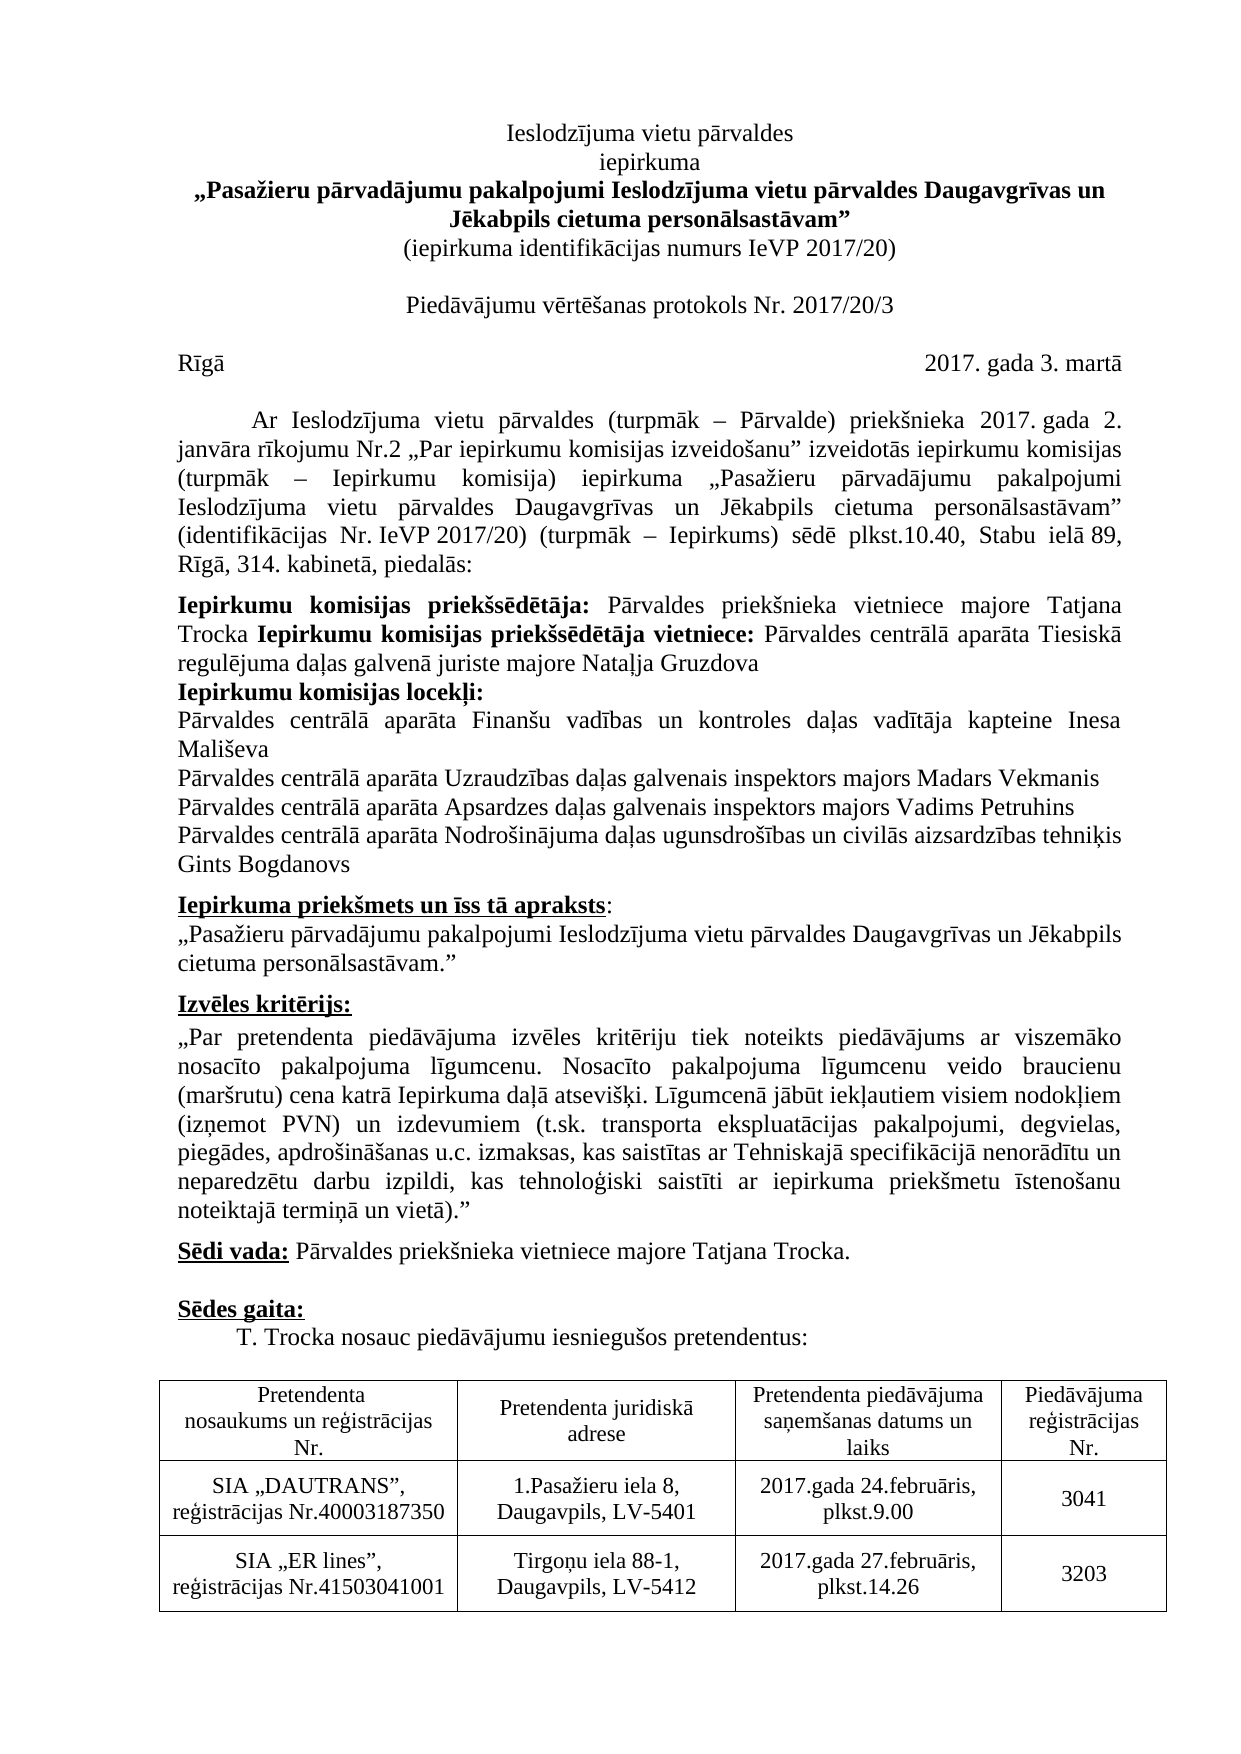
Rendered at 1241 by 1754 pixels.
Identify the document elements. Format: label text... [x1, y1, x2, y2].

table_header Piedāvājuma reģistrācijas Nr. [1002, 1381, 1166, 1460]
text Pārvaldes centrālā aparāta Apsardzes daļas galvenais inspektors majors Vadims Petruhins [177, 792, 1202, 821]
text „Pasažieru pārvadājumu pakalpojumi Ieslodzījuma vietu pārvaldes Daugavgrīvas un Jēkabpils cietuma personālsastāvam” [177, 176, 1122, 233]
text Pārvaldes centrālā aparāta Uzraudzības daļas galvenais inspektors majors Madars Vekmanis [177, 763, 1202, 792]
table_cell 2017.gada 27.februāris, plkst.14.26 [736, 1536, 1001, 1611]
text Izvēles kritērijs: [177, 989, 1118, 1018]
table_header Pretendenta piedāvājuma saņemšanas datums un laiks [736, 1381, 1001, 1460]
text Iepirkuma priekšmets un īss tā apraksts: [177, 891, 1122, 919]
table_cell 2017.gada 24.februāris, plkst.9.00 [736, 1461, 1001, 1535]
text Iepirkumu komisijas priekšsēdētāja: Pārvaldes priekšnieka vietniece majore Tatjana Trocka Iepirkumu komisijas priekšsēdētāja vietniece: Pārvaldes centrālā aparāta Tiesiskā regulējuma daļas galvenā juriste majore Nataļja Gruzdova [177, 591, 1122, 677]
text iepirkuma [177, 147, 1122, 176]
table_cell SIA „DAUTRANS”, reģistrācijas Nr.40003187350 [160, 1461, 457, 1535]
text Ar Ieslodzījuma vietu pārvaldes (turpmāk – Pārvalde) priekšnieka 2017. gada 2. janvāra rīkojumu Nr.2 „Par iepirkumu komisijas izveidošanu” izveidotās iepirkumu komisijas (turpmāk – Iepirkumu komisija) iepirkuma „Pasažieru pārvadājumu pakalpojumi Ieslodzījuma vietu pārvaldes Daugavgrīvas un Jēkabpils cietuma personālsastāvam” (identifikācijas Nr. IeVP 2017/20) (turpmāk – Iepirkums) sēdē plkst.10.40, Stabu ielā 89, Rīgā, 314. kabinetā, piedalās: [177, 406, 1122, 578]
text Sēdes gaita: [177, 1294, 1118, 1322]
text Ieslodzījuma vietu pārvaldes [177, 118, 1122, 147]
table_cell 3041 [1002, 1461, 1166, 1535]
text „Par pretendenta piedāvājuma izvēles kritēriju tiek noteikts piedāvājums ar viszemāko nosacīto pakalpojuma līgumcenu. Nosacīto pakalpojuma līgumcenu veido braucienu (maršrutu) cena katrā Iepirkuma daļā atsevišķi. Līgumcenā jābūt iekļautiem visiem nodokļiem (izņemot PVN) un izdevumiem (t.sk. transporta ekspluatācijas pakalpojumi, degvielas, piegādes, apdrošināšanas u.c. izmaksas, kas saistītas ar Tehniskajā specifikācijā nenorādītu un neparedzētu darbu izpildi, kas tehnoloģiski saistīti ar iepirkuma priekšmetu īstenošanu noteiktajā termiņā un vietā).” [177, 1022, 1122, 1224]
table_cell Tirgoņu iela 88-1, Daugavpils, LV-5412 [458, 1536, 735, 1611]
table_cell 3203 [1002, 1536, 1166, 1611]
table_cell SIA „ER lines”, reģistrācijas Nr.41503041001 [160, 1536, 457, 1611]
text Piedāvājumu vērtēšanas Nr. 2017/20/3 [177, 291, 1122, 319]
text Pārvaldes centrālā aparāta Nodrošinājuma daļas ugunsdrošības un civilās aizsardzības tehniķis Gints Bogdanovs [177, 821, 1122, 878]
table_cell 1.Pasažieru iela 8, Daugavpils, LV-5401 [458, 1461, 735, 1535]
text Rīgā 2017. gada 3. martā [177, 348, 1122, 377]
text (iepirkuma identifikācijas numurs IeVP 2017/20) [177, 233, 1122, 262]
text Sēdi vada: Pārvaldes priekšnieka vietniece majore Tatjana Trocka. [177, 1236, 1122, 1265]
text „Pasažieru pārvadājumu pakalpojumi Ieslodzījuma vietu pārvaldes Daugavgrīvas un Jēkabpils cietuma personālsastāvam.” [177, 919, 1122, 977]
text T. Trocka nosauc piedāvājumu iesniegušos pretendentus: [177, 1322, 1118, 1351]
table_header Pretendenta juridiskā adrese [458, 1381, 735, 1460]
text Pārvaldes centrālā aparāta Finanšu vadības un kontroles daļas vadītāja kapteine Inesa Mališeva [177, 706, 1122, 763]
table_header Pretendenta nosaukums un reģistrācijas Nr. [160, 1381, 457, 1460]
text Iepirkumu komisijas locekļi: [177, 677, 1122, 706]
